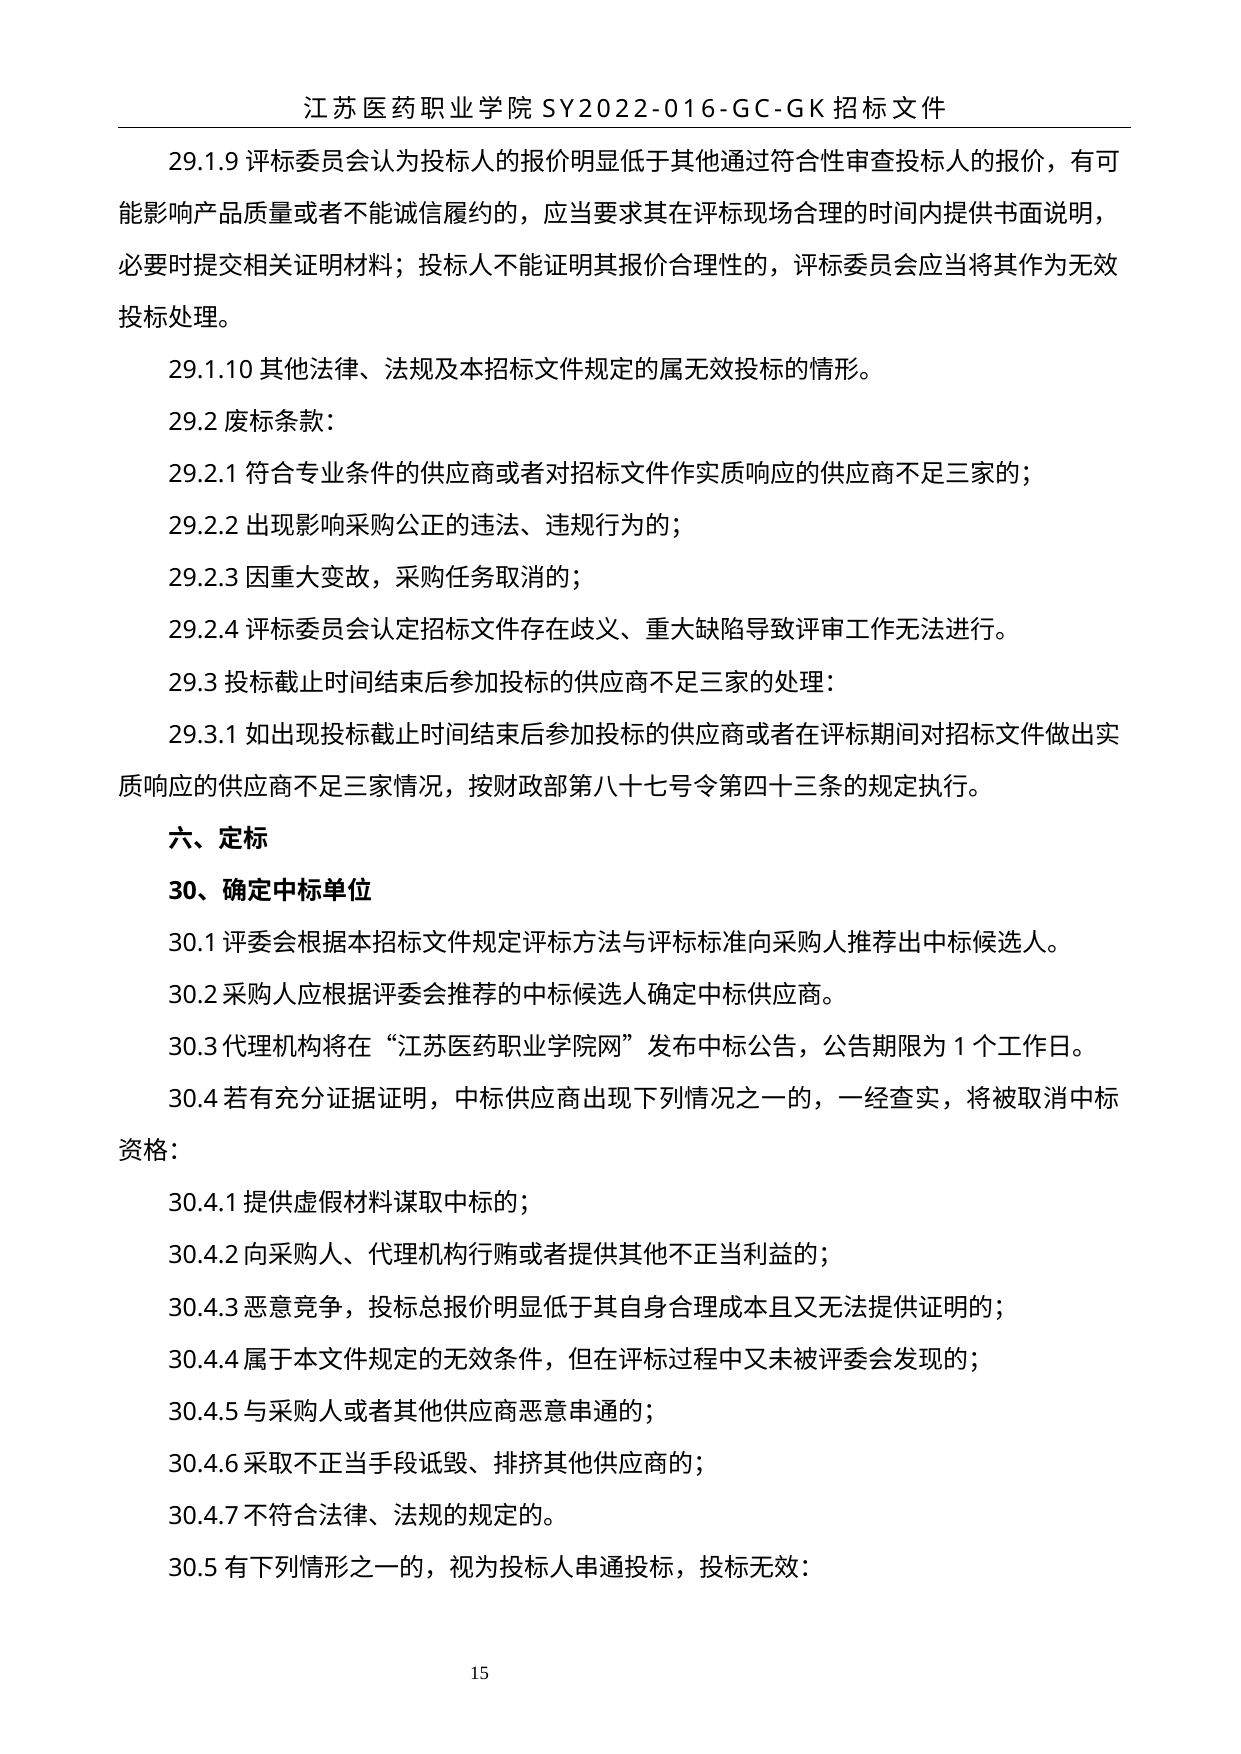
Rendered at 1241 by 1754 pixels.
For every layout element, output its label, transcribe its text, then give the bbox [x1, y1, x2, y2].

text 30.4.5与采购人或者其他供应商恶意串通的； [118, 1378, 1122, 1431]
text 30.3代理机构将在“江苏医药职业学院网”发布中标公告，公告期限为1个工作日。 [118, 1014, 1122, 1066]
text 29.2.2 出现影响采购公正的违法、违规行为的； [118, 493, 1122, 545]
text 30.4.3恶意竞争，投标总报价明显低于其自身合理成本且又无法提供证明的； [118, 1274, 1122, 1326]
text 30.4.2向采购人、代理机构行贿或者提供其他不正当利益的； [118, 1222, 1122, 1274]
subtitle 六、定标 [118, 806, 1122, 858]
text 29.2.4 评标委员会认定招标文件存在歧义、重大缺陷导致评审工作无法进行。 [118, 597, 1122, 649]
text 30.4.1提供虚假材料谋取中标的； [118, 1170, 1122, 1222]
text 30.2采购人应根据评委会推荐的中标候选人确定中标供应商。 [118, 962, 1122, 1014]
text 29.2.1 符合专业条件的供应商或者对招标文件作实质响应的供应商不足三家的； [118, 441, 1122, 493]
text 30.5 有下列情形之一的，视为投标人串通投标，投标无效： [118, 1535, 1122, 1587]
text 30.4.4属于本文件规定的无效条件，但在评标过程中又未被评委会发现的； [118, 1326, 1122, 1378]
text 30.4若有充分证据证明，中标供应商出现下列情况之一的，一经查实，将被取消中标资格： [118, 1066, 1122, 1170]
text 29.3 投标截止时间结束后参加投标的供应商不足三家的处理： [118, 649, 1122, 701]
text 29.2 废标条款： [118, 389, 1122, 441]
text 30.4.7不符合法律、法规的规定的。 [118, 1483, 1122, 1535]
text 29.1.10 其他法律、法规及本招标文件规定的属无效投标的情形。 [118, 337, 1122, 389]
text 30.4.6采取不正当手段诋毁、排挤其他供应商的； [118, 1431, 1122, 1483]
text 29.3.1 如出现投标截止时间结束后参加投标的供应商或者在评标期间对招标文件做出实质响应的供应商不足三家情况，按财政部第八十七号令第四十三条的规定执行。 [118, 701, 1122, 806]
text 29.2.3 因重大变故，采购任务取消的； [118, 545, 1122, 597]
text 30、确定中标单位 [118, 858, 1122, 910]
text 30.1评委会根据本招标文件规定评标方法与评标标准向采购人推荐出中标候选人。 [118, 910, 1122, 962]
text 29.1.9 评标委员会认为投标人的报价明显低于其他通过符合性审查投标人的报价，有可能影响产品质量或者不能诚信履约的，应当要求其在评标现场合理的时间内提供书面说明，必要时提交相关证明材料；投标人不能证明其报价合理性的，评标委员会应当将其作为无效投标处理。 [118, 128, 1122, 337]
